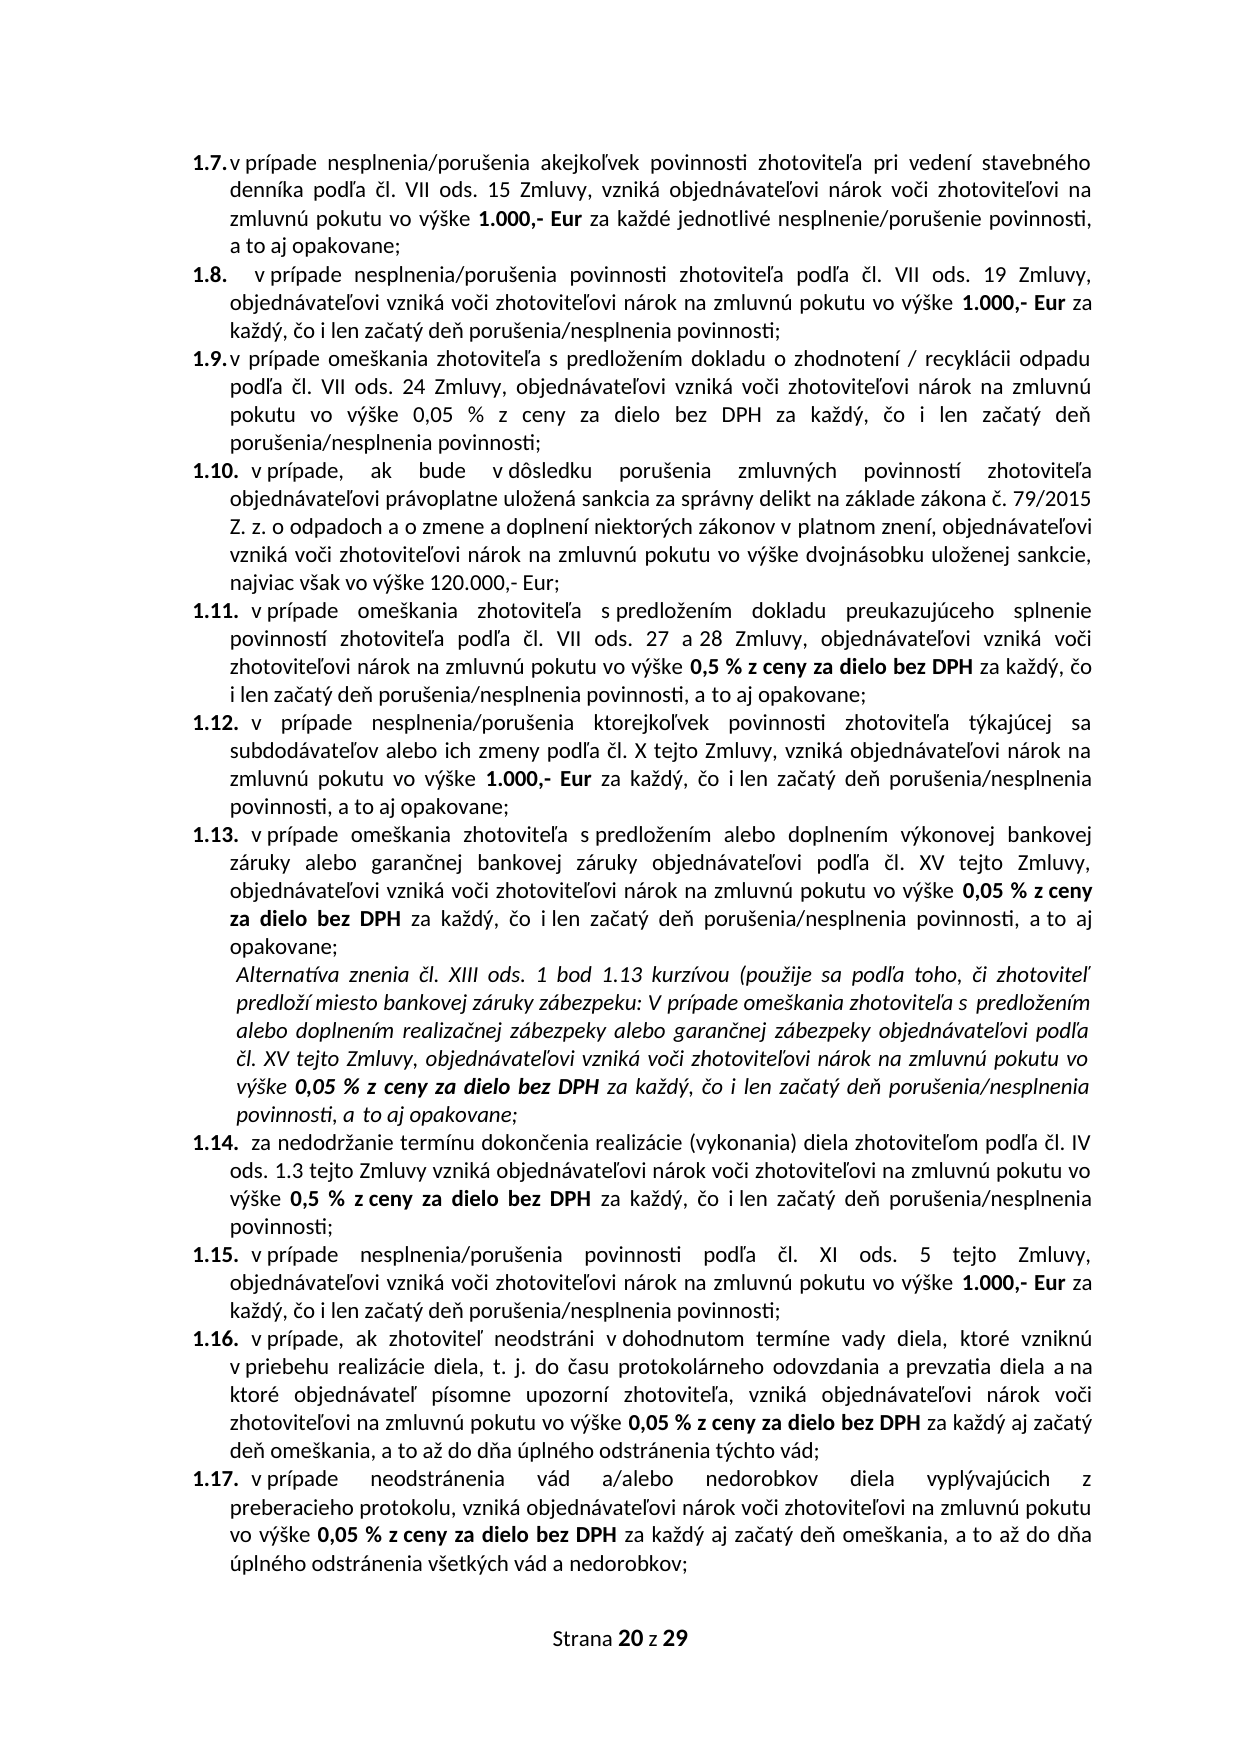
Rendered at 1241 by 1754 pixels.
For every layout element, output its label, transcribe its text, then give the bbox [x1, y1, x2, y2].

list v prípade nesplnenia/porušenia ktorejkoľvek povinnosti zhotoviteľa týkajúcej sa subdodávateľov alebo ich zmeny podľa čl. X tejto Zmluvy, vzniká objednávateľovi nárok na zmluvnú pokutu vo výške 1.000,- Eur za každý, čo i len začatý deň porušenia/nesplnenia povinnosti, a to aj opakovane; [192, 708, 1093, 820]
list Alternatíva znenia čl. XIII ods. 1 bod 1.13 kurzívou (použije sa podľa toho, či zhotoviteľ predloží miesto bankovej záruky zábezpeku: V prípade omeškania zhotoviteľa s predložením alebo doplnením realizačnej zábezpeky alebo garančnej zábezpeky objednávateľovi podľa čl. XV tejto Zmluvy, objednávateľovi vzniká voči zhotoviteľovi nárok na zmluvnú pokutu vo výške 0,05 % z ceny za dielo bez DPH za každý, čo i len začatý deň porušenia/nesplnenia povinnosti, a to aj opakovane; [236, 960, 1093, 1128]
list v prípade, ak zhotoviteľ neodstráni v dohodnutom termíne vady diela, ktoré vzniknú v priebehu realizácie diela, t. j. do času protokolárneho odovzdania a prevzatia diela a na ktoré objednávateľ písomne upozorní zhotoviteľa, vzniká objednávateľovi nárok voči zhotoviteľovi na zmluvnú pokutu vo výške 0,05 % z ceny za dielo bez DPH za každý aj začatý deň omeškania, a to až do dňa úplného odstránenia týchto vád; [192, 1324, 1093, 1464]
list v prípade omeškania zhotoviteľa s predložením dokladu preukazujúceho splnenie povinností zhotoviteľa podľa čl. VII ods. 27 a 28 Zmluvy, objednávateľovi vzniká voči zhotoviteľovi nárok na zmluvnú pokutu vo výške 0,5 % z ceny za dielo bez DPH za každý, čo i len začatý deň porušenia/nesplnenia povinnosti, a to aj opakovane; [192, 596, 1093, 708]
list v prípade, ak bude v dôsledku porušenia zmluvných povinností zhotoviteľa objednávateľovi právoplatne uložená sankcia za správny delikt na základe zákona č. 79/2015 Z. z. o odpadoch a o zmene a doplnení niektorých zákonov v platnom znení, objednávateľovi vzniká voči zhotoviteľovi nárok na zmluvnú pokutu vo výške dvojnásobku uloženej sankcie, najviac však vo výške 120.000,- Eur; [192, 456, 1093, 596]
list v prípade nesplnenia/porušenia povinnosti podľa čl. XI ods. 5 tejto Zmluvy, objednávateľovi vzniká voči zhotoviteľovi nárok na zmluvnú pokutu vo výške 1.000,- Eur za každý, čo i len začatý deň porušenia/nesplnenia povinnosti; [192, 1240, 1093, 1324]
list v prípade neodstránenia vád a/alebo nedorobkov diela vyplývajúcich z preberacieho protokolu, vzniká objednávateľovi nárok voči zhotoviteľovi na zmluvnú pokutu vo výške 0,05 % z ceny za dielo bez DPH za každý aj začatý deň omeškania, a to až do dňa úplného odstránenia všetkých vád a nedorobkov; [192, 1464, 1093, 1577]
list v prípade nesplnenia/porušenia povinnosti zhotoviteľa podľa čl. VII ods. 19 Zmluvy, objednávateľovi vzniká voči zhotoviteľovi nárok na zmluvnú pokutu vo výške 1.000,- Eur za každý, čo i len začatý deň porušenia/nesplnenia povinnosti; [192, 260, 1093, 344]
list v prípade omeškania zhotoviteľa s predložením alebo doplnením výkonovej bankovej záruky alebo garančnej bankovej záruky objednávateľovi podľa čl. XV tejto Zmluvy, objednávateľovi vzniká voči zhotoviteľovi nárok na zmluvnú pokutu vo výške 0,05 % z ceny za dielo bez DPH za každý, čo i len začatý deň porušenia/nesplnenia povinnosti, a to aj opakovane; [192, 820, 1093, 960]
list v prípade nesplnenia/porušenia akejkoľvek povinnosti zhotoviteľa pri vedení stavebného denníka podľa čl. VII ods. 15 Zmluvy, vzniká objednávateľovi nárok voči zhotoviteľovi na zmluvnú pokutu vo výške 1.000,- Eur za každé jednotlivé nesplnenie/porušenie povinnosti, a to aj opakovane; [192, 148, 1093, 260]
list v prípade omeškania zhotoviteľa s predložením dokladu o zhodnotení / recyklácii odpadu podľa čl. VII ods. 24 Zmluvy, objednávateľovi vzniká voči zhotoviteľovi nárok na zmluvnú pokutu vo výške 0,05 % z ceny za dielo bez DPH za každý, čo i len začatý deň porušenia/nesplnenia povinnosti; [192, 344, 1093, 456]
list za nedodržanie termínu dokončenia realizácie (vykonania) diela zhotoviteľom podľa čl. IV ods. 1.3 tejto Zmluvy vzniká objednávateľovi nárok voči zhotoviteľovi na zmluvnú pokutu vo výške 0,5 % z ceny za dielo bez DPH za každý, čo i len začatý deň porušenia/nesplnenia povinnosti; [192, 1128, 1093, 1240]
